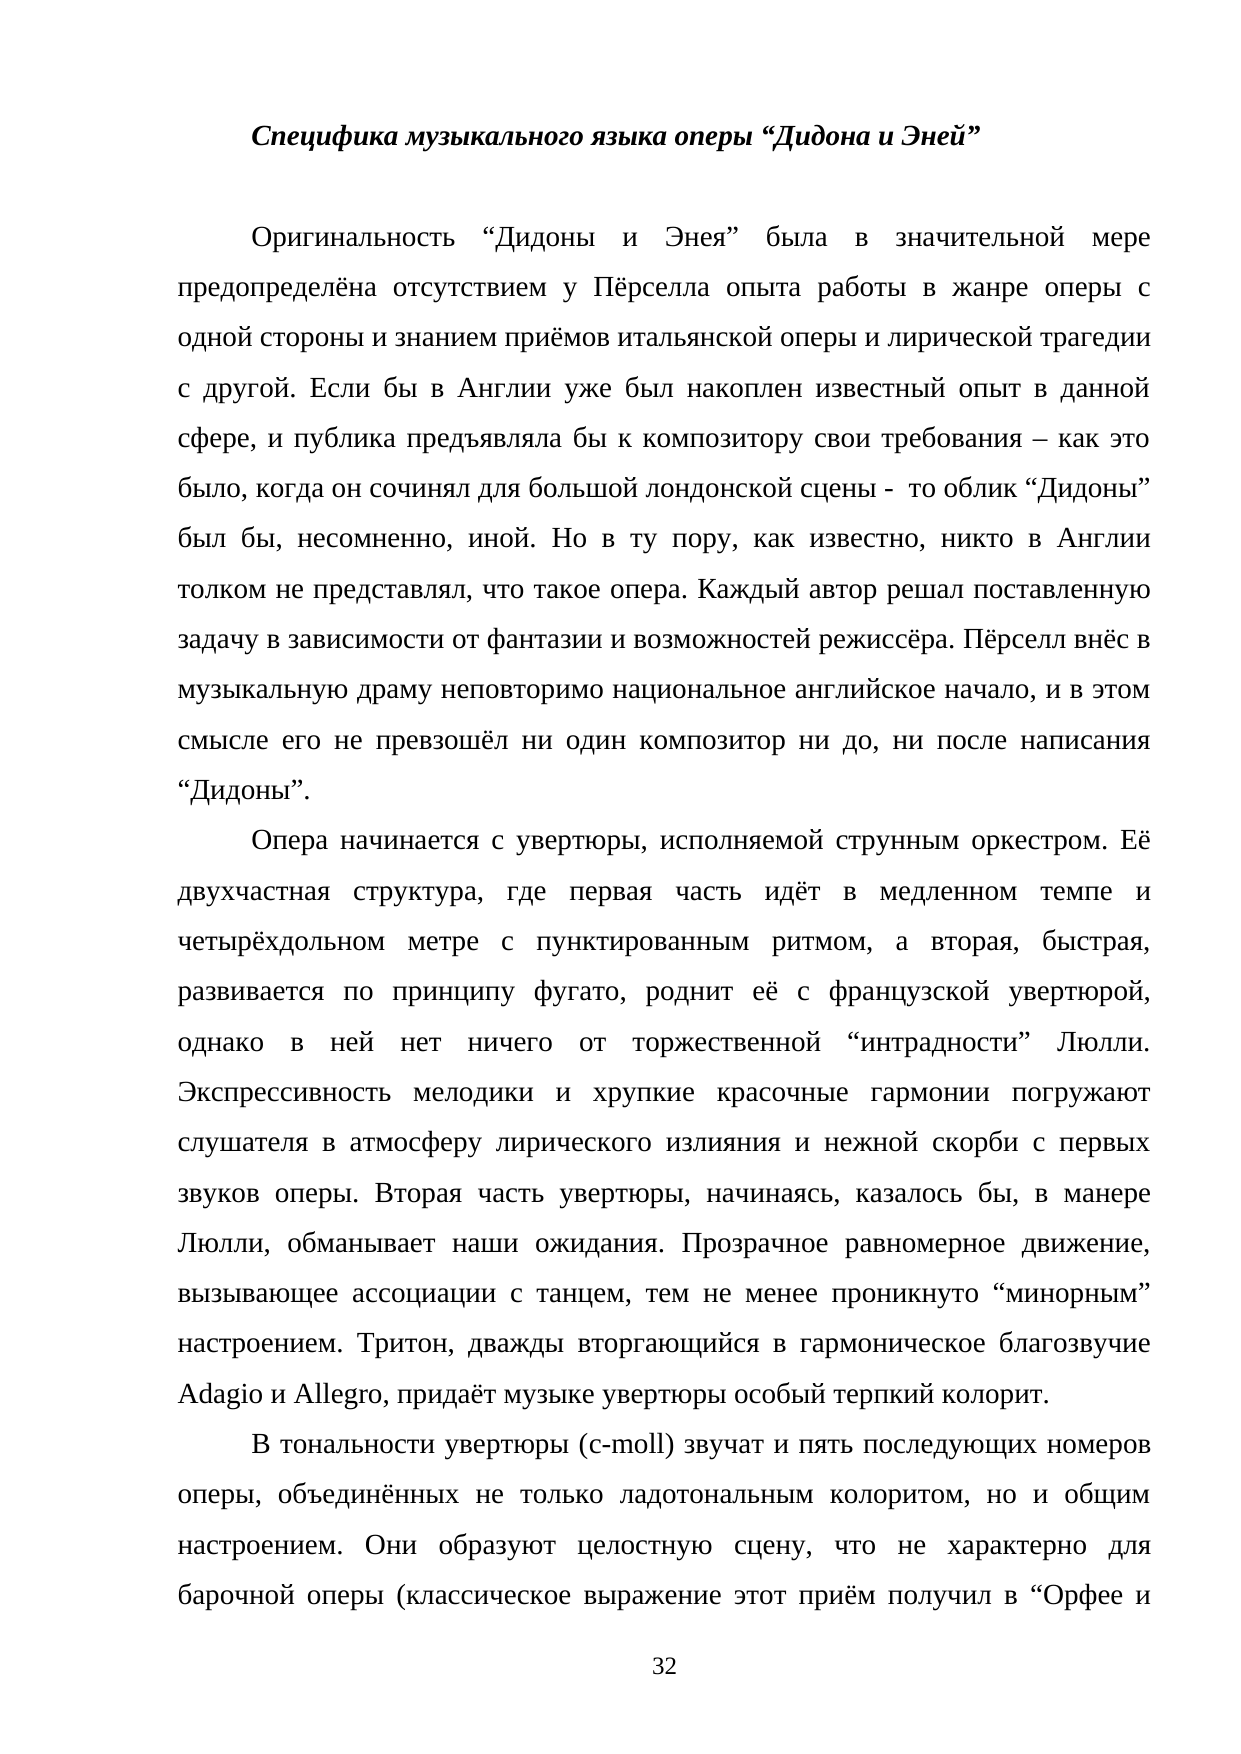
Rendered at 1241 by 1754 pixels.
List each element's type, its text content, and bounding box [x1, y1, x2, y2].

text Специфика музыкального языка оперы “Дидона и Эней” [177, 118, 1152, 152]
text Опера начинается с увертюры, исполняемой струнным оркестром. Её двухчастная структура, где первая часть идёт в медленном темпе и четырёхдольном метре с пунктированным ритмом, а вторая, быстрая, развивается по принципу фугато, роднит её с французской увертюрой, однако в ней нет ничего от торжественной “интрадности” Люлли. Экспрессивность мелодики и хрупкие красочные гармонии погружают слушателя в атмосферу лирического излияния и нежной скорби с первых звуков оперы. Вторая часть увертюры, начинаясь, казалось бы, в манере Люлли, обманывает наши ожидания. Прозрачное равномерное движение, вызывающее ассоциации с танцем, тем не менее проникнуто “минорным” настроением. Тритон, дважды вторгающийся в гармоническое благозвучие Adagio и Allegro, придаёт музыке увертюры особый терпкий колорит. [177, 822, 1152, 1409]
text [177, 1426, 1152, 1611]
text Оригинальность “Дидоны и Энея” была в значительной мере предопределёна отсутствием у Пёрселла опыта работы в жанре оперы с одной стороны и знанием приёмов итальянской оперы и лирической трагедии с другой. Если бы в Англии уже был накоплен известный опыт в данной сфере, и публика предъявляла бы к композитору свои требования – как это было, когда он сочинял для большой лондонской сцены - то облик “Дидоны” был бы, несомненно, иной. Но в ту пору, как известно, никто в Англии толком не представлял, что такое опера. Каждый автор решал поставленную задачу в зависимости от фантазии и возможностей режиссёра. Пёрселл внёс в музыкальную драму неповторимо национальное английское начало, и в этом смысле его не превзошёл ни один композитор ни до, ни после написания “Дидоны”. [177, 219, 1152, 806]
